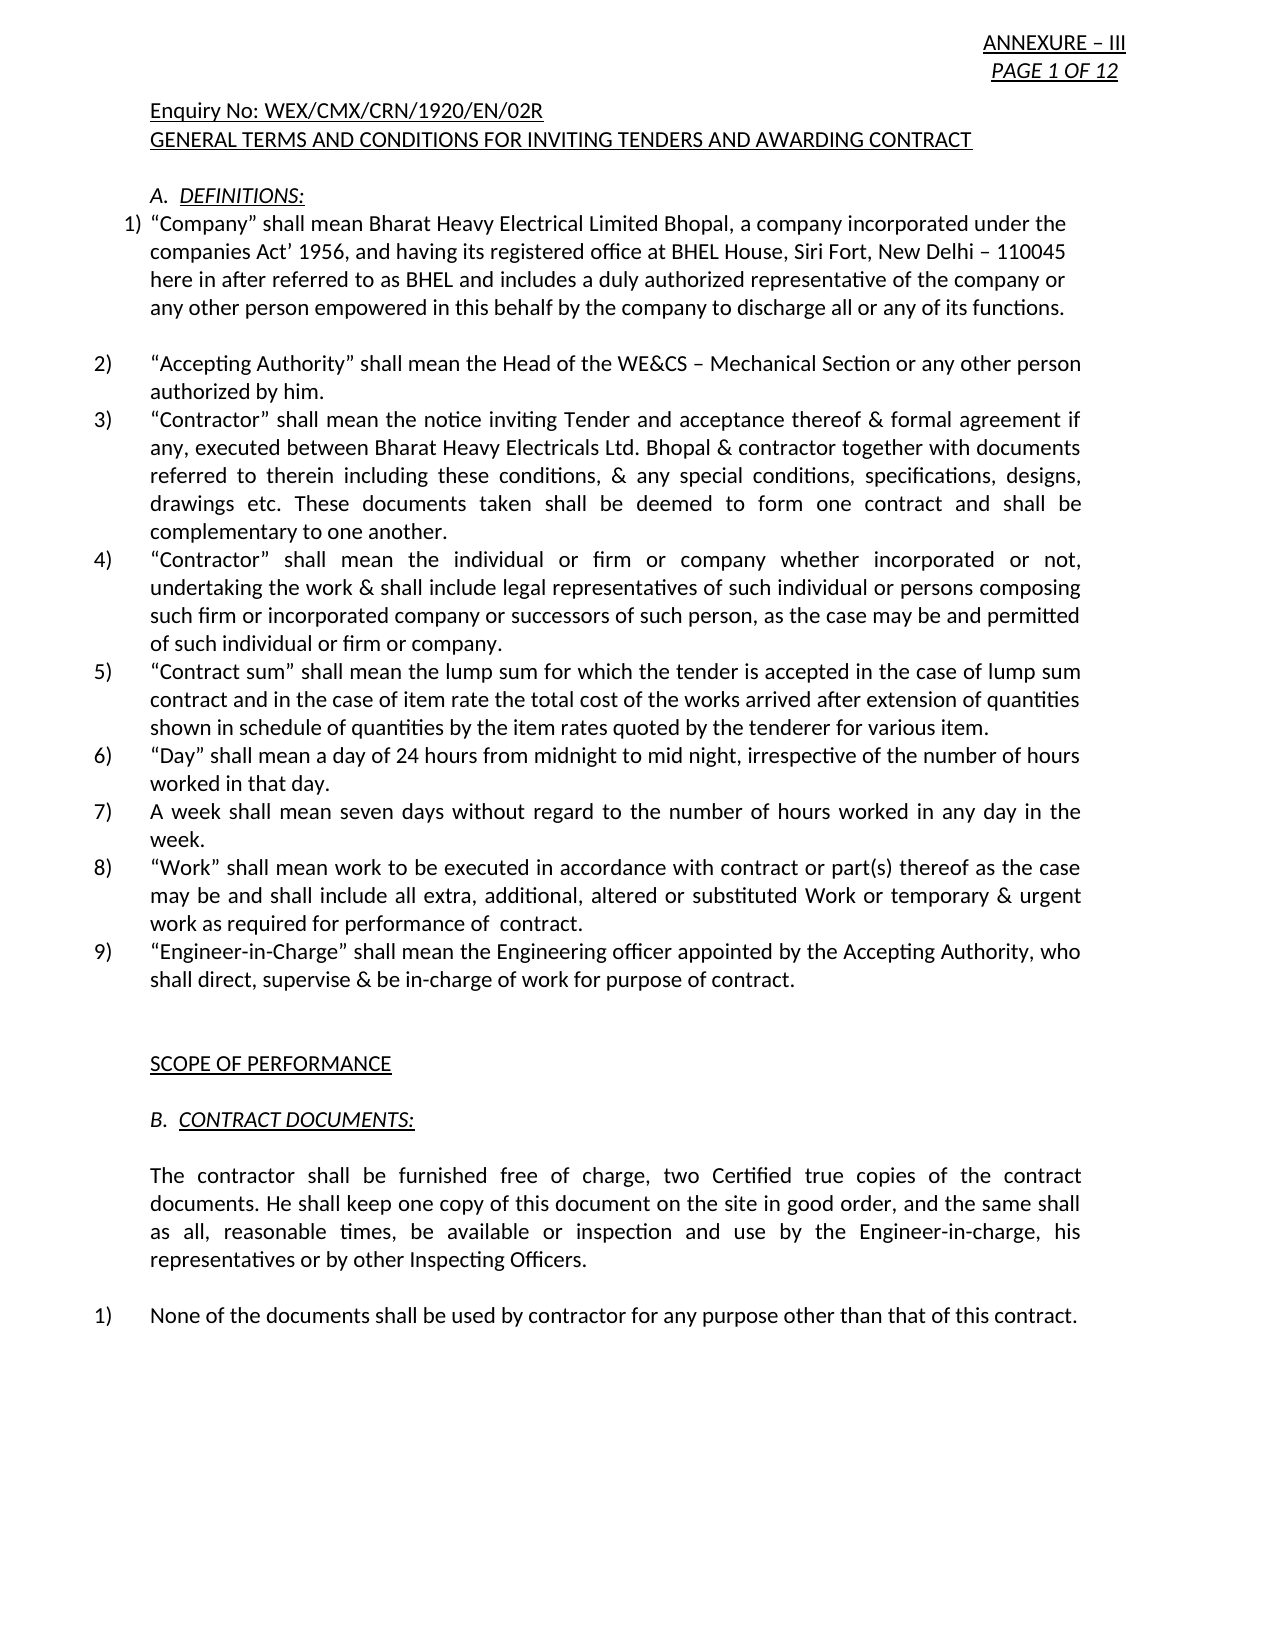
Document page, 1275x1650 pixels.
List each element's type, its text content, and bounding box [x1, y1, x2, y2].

text 2) “Accepting Authority” shall mean the Head of the WE&CS – Mechanical Section or any other person authorized by him. [94, 349, 1083, 405]
text 5) “Contract sum” shall mean the lump sum for which the tender is accepted in the case of lump sum contract and in the case of item rate the total cost of the works arrived after extension of quantities shown in schedule of quantities by the item rates quoted by the tenderer for various item. [94, 657, 1083, 741]
text PAGE 1 OF 12 [825, 56, 1209, 84]
text ANNEXURE – III [825, 28, 1209, 56]
text 8) “Work” shall mean work to be executed in accordance with contract or part(s) thereof as the case may be and shall include all extra, additional, altered or substituted Work or temporary & urgent work as required for performance of contract. [94, 853, 1083, 937]
text B. CONTRACT DOCUMENTS: [150, 1105, 1083, 1133]
text 9) “Engineer-in-Charge” shall mean the Engineering officer appointed by the Accepting Authority, who shall direct, supervise & be in-charge of work for purpose of contract. [94, 937, 1083, 993]
text A. DEFINITIONS: [150, 181, 1246, 209]
text SCOPE OF PERFORMANCE [150, 1049, 1083, 1077]
text The contractor shall be furnished free of charge, two Certified true copies of the contract documents. He shall keep one copy of this document on the site in good order, and the same shall as all, reasonable times, be available or inspection and use by the Engineer-in-charge, his representatives or by other Inspecting Officers. [150, 1161, 1083, 1273]
text 4) “Contractor” shall mean the individual or firm or company whether incorporated or not, undertaking the work & shall include legal representatives of such individual or persons composing such firm or incorporated company or successors of such person, as the case may be and permitted of such individual or firm or company. [94, 545, 1083, 657]
text GENERAL TERMS AND CONDITIONS FOR INVITING TENDERS AND AWARDING CONTRACT [150, 125, 1246, 153]
text 1) None of the documents shall be used by contractor for any purpose other than that of this contract. [94, 1302, 1083, 1329]
text Enquiry No: WEX/CMX/CRN/1920/EN/02R [150, 97, 1069, 125]
text 3) “Contractor” shall mean the notice inviting Tender and acceptance thereof & formal agreement if any, executed between Bharat Heavy Electricals Ltd. Bhopal & contractor together with documents referred to therein including these conditions, & any special conditions, specifications, designs, drawings etc. These documents taken shall be deemed to form one contract and shall be complementary to one another. [94, 405, 1083, 545]
text 6) “Day” shall mean a day of 24 hours from midnight to mid night, irrespective of the number of hours worked in that day. [94, 741, 1083, 797]
text 7) A week shall mean seven days without regard to the number of hours worked in any day in the week. [94, 797, 1083, 853]
list “Company” shall mean Bharat Heavy Electrical Limited Bhopal, a company incorporated under the companies Act’ 1956, and having its registered office at BHEL House, Siri Fort, New Delhi – 110045 here in after referred to as BHEL and includes a duly authorized representative of the company or any other person empowered in this behalf by the company to discharge all or any of its functions. [123, 209, 1068, 321]
